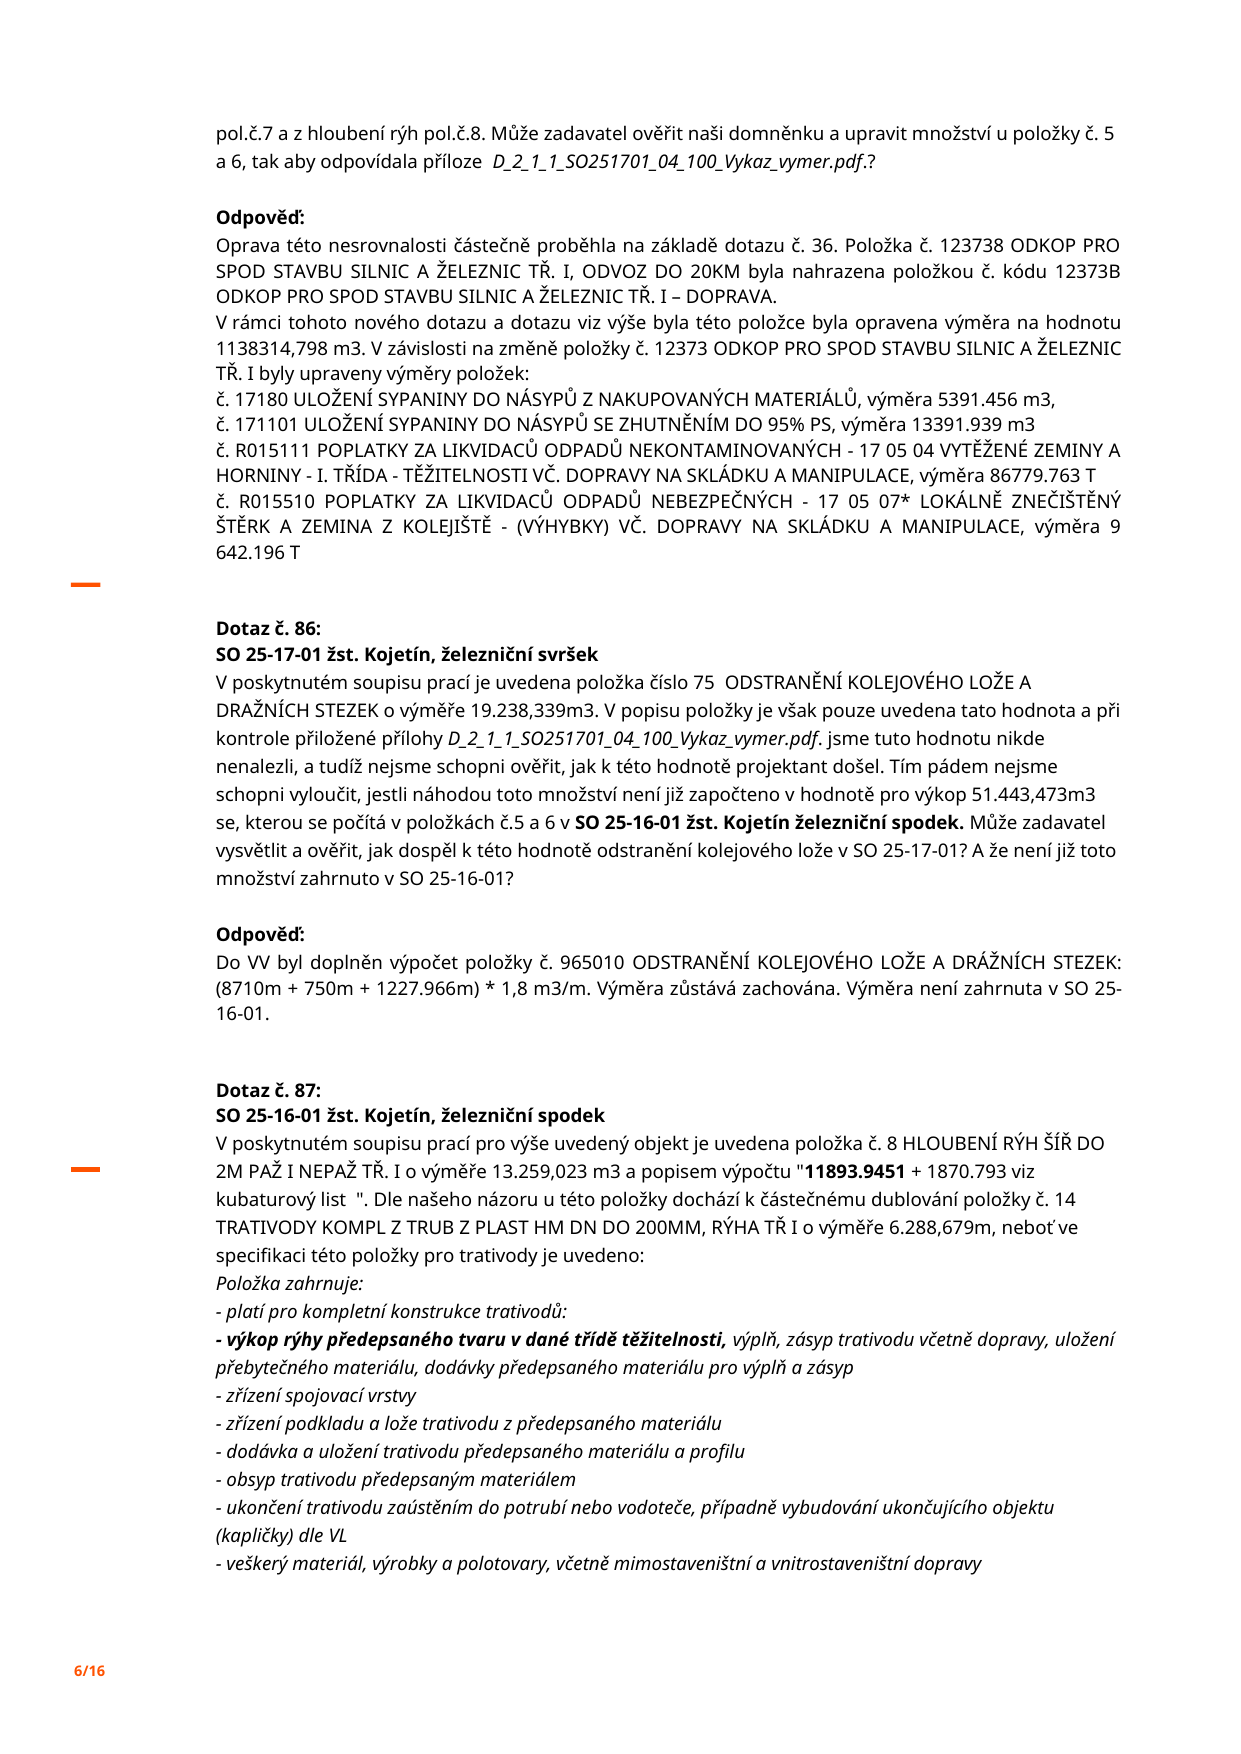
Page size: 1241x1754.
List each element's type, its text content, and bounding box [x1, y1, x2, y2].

text - dodávka a uložení trativodu předepsaného materiálu a profilu [216, 1439, 1122, 1464]
text - výkop rýhy předepsaného tvaru v dané třídě těžitelnosti, výplň, zásyp trativodu včetně dopravy, uložení přebytečného materiálu, dodávky předepsaného materiálu pro výplň a zásyp [216, 1327, 1122, 1380]
text - zřízení spojovací vrstvy [216, 1383, 1122, 1408]
text č. R015510 POPLATKY ZA LIKVIDACŮ ODPADŮ NEBEZPEČNÝCH - 17 05 07* LOKÁLNĚ ZNEČIŠTĚNÝ ŠTĚRK A ZEMINA Z KOLEJIŠTĚ - (VÝHYBKY) VČ. DOPRAVY NA SKLÁDKU A MANIPULACE, výměra 9 642.196 T [216, 488, 1122, 564]
text SO 25-17-01 žst. Kojetín, železniční svršek [216, 641, 1122, 667]
text č. R015111 POPLATKY ZA LIKVIDACŮ ODPADŮ NEKONTAMINOVANÝCH - 17 05 04 VYTĚŽENÉ ZEMINY A HORNINY - I. TŘÍDA - TĚŽITELNOSTI VČ. DOPRAVY NA SKLÁDKU A MANIPULACE, výměra 86779.763 T [216, 437, 1122, 488]
text Odpověď: [216, 921, 1122, 947]
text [216, 121, 1122, 174]
text SO 25-16-01 žst. Kojetín, železniční spodek [216, 1102, 1122, 1128]
text Do VV byl doplněn výpočet položky č. 965010 ODSTRANĚNÍ KOLEJOVÉHO LOŽE A DRÁŽNÍCH STEZEK: (8710m + 750m + 1227.966m) * 1,8 m3/m. Výměra zůstává zachována. Výměra není zahrnuta v SO 25-16-01. [216, 949, 1122, 1026]
text - veškerý materiál, výrobky a polotovary, včetně mimostaveništní a vnitrostaveništní dopravy [216, 1551, 1122, 1576]
text - zřízení podkladu a lože trativodu z předepsaného materiálu [216, 1411, 1122, 1436]
text č. 171101 ULOŽENÍ SYPANINY DO NÁSYPŮ SE ZHUTNĚNÍM DO 95% PS, výměra 13391.939 m3 [216, 411, 1122, 437]
text - obsyp trativodu předepsaným materiálem [216, 1467, 1122, 1492]
text V poskytnutém soupisu prací je uvedena položka číslo 75 ODSTRANĚNÍ KOLEJOVÉHO LOŽE A DRAŽNÍCH STEZEK o výměře 19.238,339m3. V popisu položky je však pouze uvedena tato hodnota a při kontrole přiložené přílohy D_2_1_1_SO251701_04_100_Vykaz_vymer.pdf. jsme tuto hodnotu nikde nenalezli, a tudíž nejsme schopni ověřit, jak k této hodnotě projektant došel. Tím pádem nejsme schopni vyloučit, jestli náhodou toto množství není již započteno v hodnotě pro výkop 51.443,473m3 se, kterou se počítá v položkách č.5 a 6 v SO 25-16-01 žst. Kojetín železniční spodek. Může zadavatel vysvětlit a ověřit, jak dospěl k této hodnotě odstranění kolejového lože v SO 25-17-01? A že není již toto množství zahrnuto v SO 25-16-01? [216, 669, 1122, 891]
text Dotaz č. 86: [216, 616, 1122, 641]
text Odpověď: [216, 205, 1122, 230]
text Oprava této nesrovnalosti částečně proběhla na základě dotazu č. 36. Položka č. 123738 ODKOP PRO SPOD STAVBU SILNIC A ŽELEZNIC TŘ. I, ODVOZ DO 20KM byla nahrazena položkou č. kódu 12373B ODKOP PRO SPOD STAVBU SILNIC A ŽELEZNIC TŘ. I – DOPRAVA. [216, 233, 1122, 309]
text V rámci tohoto nového dotazu a dotazu viz výše byla této položce byla opravena výměra na hodnotu 1138314,798 m3. V závislosti na změně položky č. 12373 ODKOP PRO SPOD STAVBU SILNIC A ŽELEZNIC TŘ. I byly upraveny výměry položek: [216, 309, 1122, 386]
text Položka zahrnuje: [216, 1271, 1122, 1296]
text - ukončení trativodu zaústěním do potrubí nebo vodoteče, případně vybudování ukončujícího objektu (kapličky) dle VL [216, 1495, 1122, 1548]
text č. 17180 ULOŽENÍ SYPANINY DO NÁSYPŮ Z NAKUPOVANÝCH MATERIÁLŮ, výměra 5391.456 m3, [216, 386, 1122, 411]
text - platí pro kompletní konstrukce trativodů: [216, 1298, 1122, 1324]
text Dotaz č. 87: [216, 1077, 1122, 1102]
text V poskytnutém soupisu prací pro výše uvedený objekt je uvedena položka č. 8 HLOUBENÍ RÝH ŠÍŘ DO 2M PAŽ I NEPAŽ TŘ. I o výměře 13.259,023 m3 a popisem výpočtu "11893.9451 + 1870.793 viz kubaturový list ". Dle našeho názoru u této položky dochází k částečnému dublování položky č. 14 TRATIVODY KOMPL Z TRUB Z PLAST HM DN DO 200MM, RÝHA TŘ I o výměře 6.288,679m, neboť ve specifikaci této položky pro trativody je uvedeno: [216, 1130, 1122, 1268]
